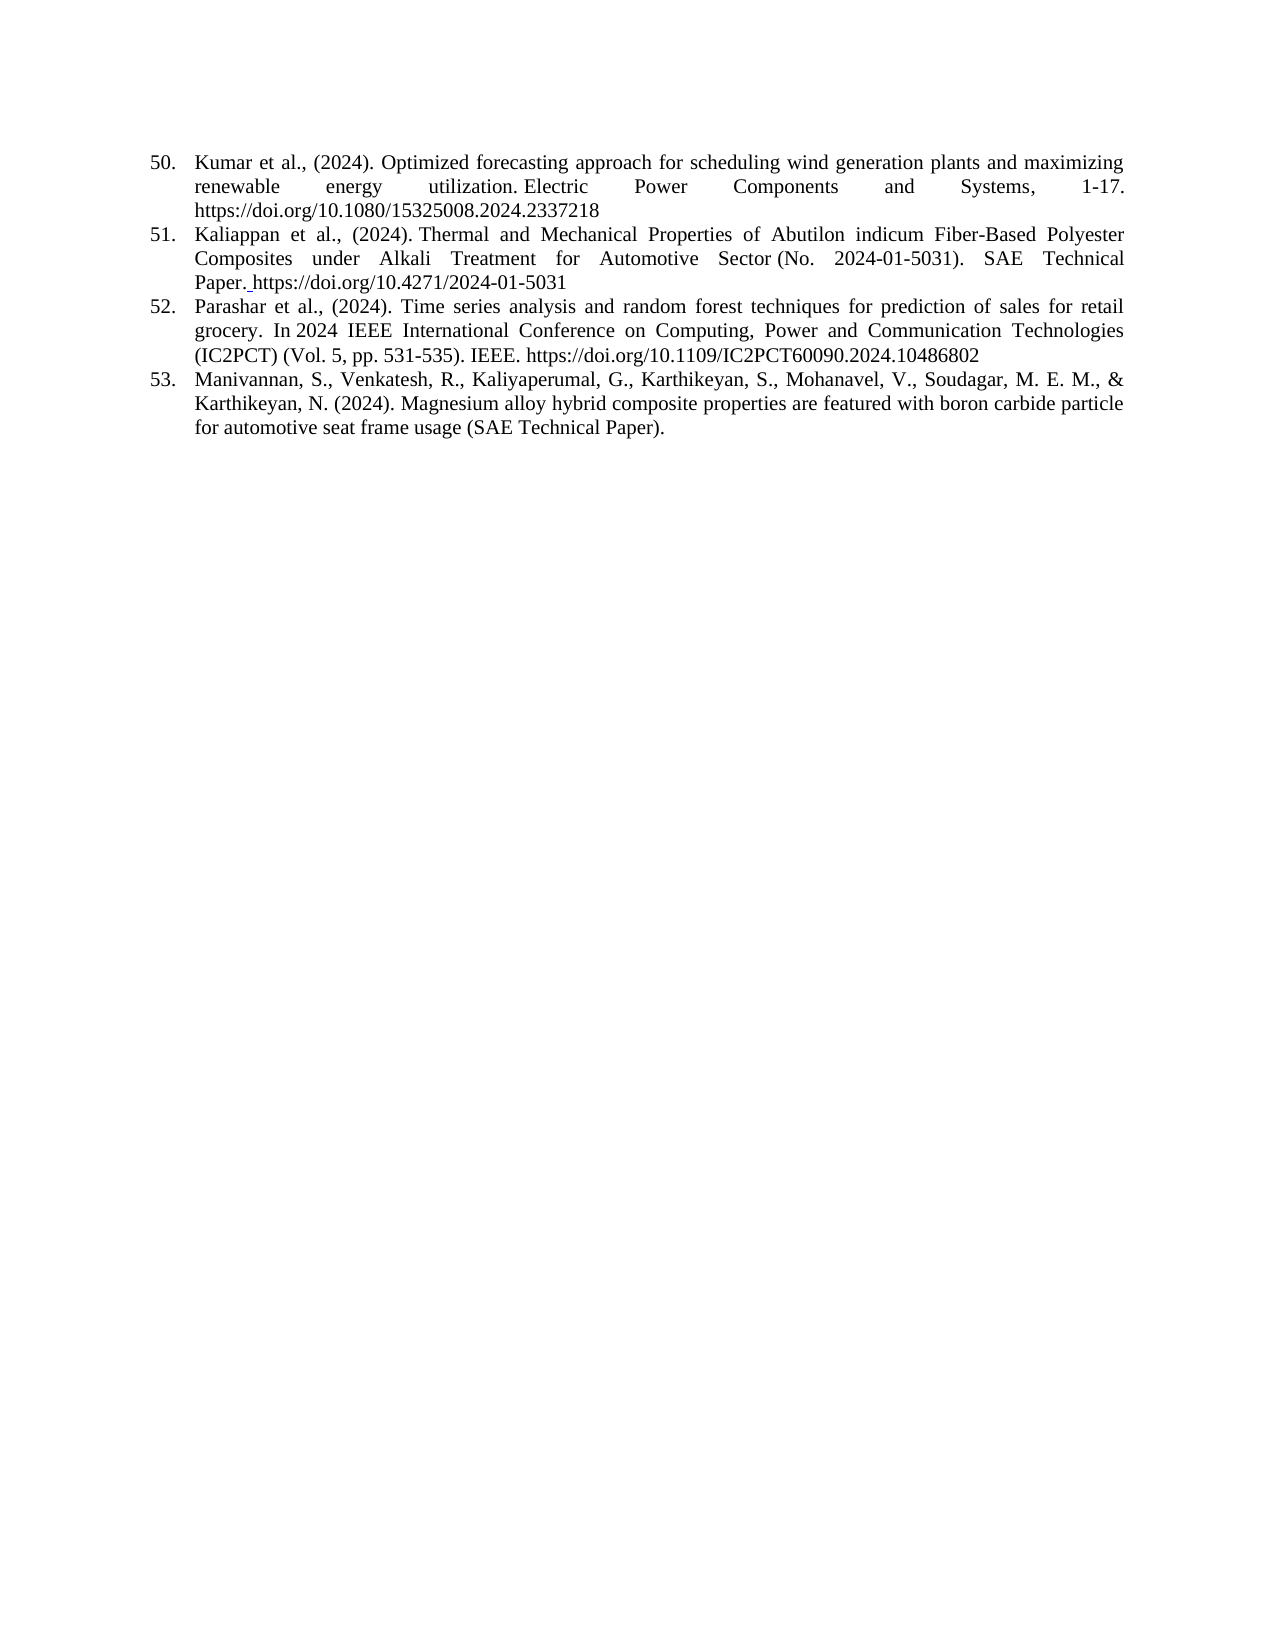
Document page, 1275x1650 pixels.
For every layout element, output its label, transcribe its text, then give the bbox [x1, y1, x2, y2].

text Parashar et al., (2024). Time series analysis and random forest techniques for prediction of sales for retail grocery. In 2024 IEEE International Conference on Computing, Power and Communication Technologies (IC2PCT) (Vol. 5, pp. 531-535). IEEE. https://doi.org/10.1109/IC2PCT60090.2024.10486802 [150, 294, 1125, 367]
text Kumar et al., (2024). Optimized forecasting approach for scheduling wind generation plants and maximizing renewable energy utilization. Electric Power Components and Systems, 1-17. https://doi.org/10.1080/15325008.2024.2337218 [150, 150, 1125, 222]
text Kaliappan et al., (2024). Thermal and Mechanical Properties of Abutilon indicum Fiber-Based Polyester Composites under Alkali Treatment for Automotive Sector (No. 2024-01-5031). SAE Technical Paper. https://doi.org/10.4271/2024-01-5031 [150, 222, 1125, 294]
text Manivannan, S., Venkatesh, R., Kaliyaperumal, G., Karthikeyan, S., Mohanavel, V., Soudagar, M. E. M., & Karthikeyan, N. (2024). Magnesium alloy hybrid composite properties are featured with boron carbide particle for automotive seat frame usage (SAE Technical Paper). [150, 367, 1125, 439]
